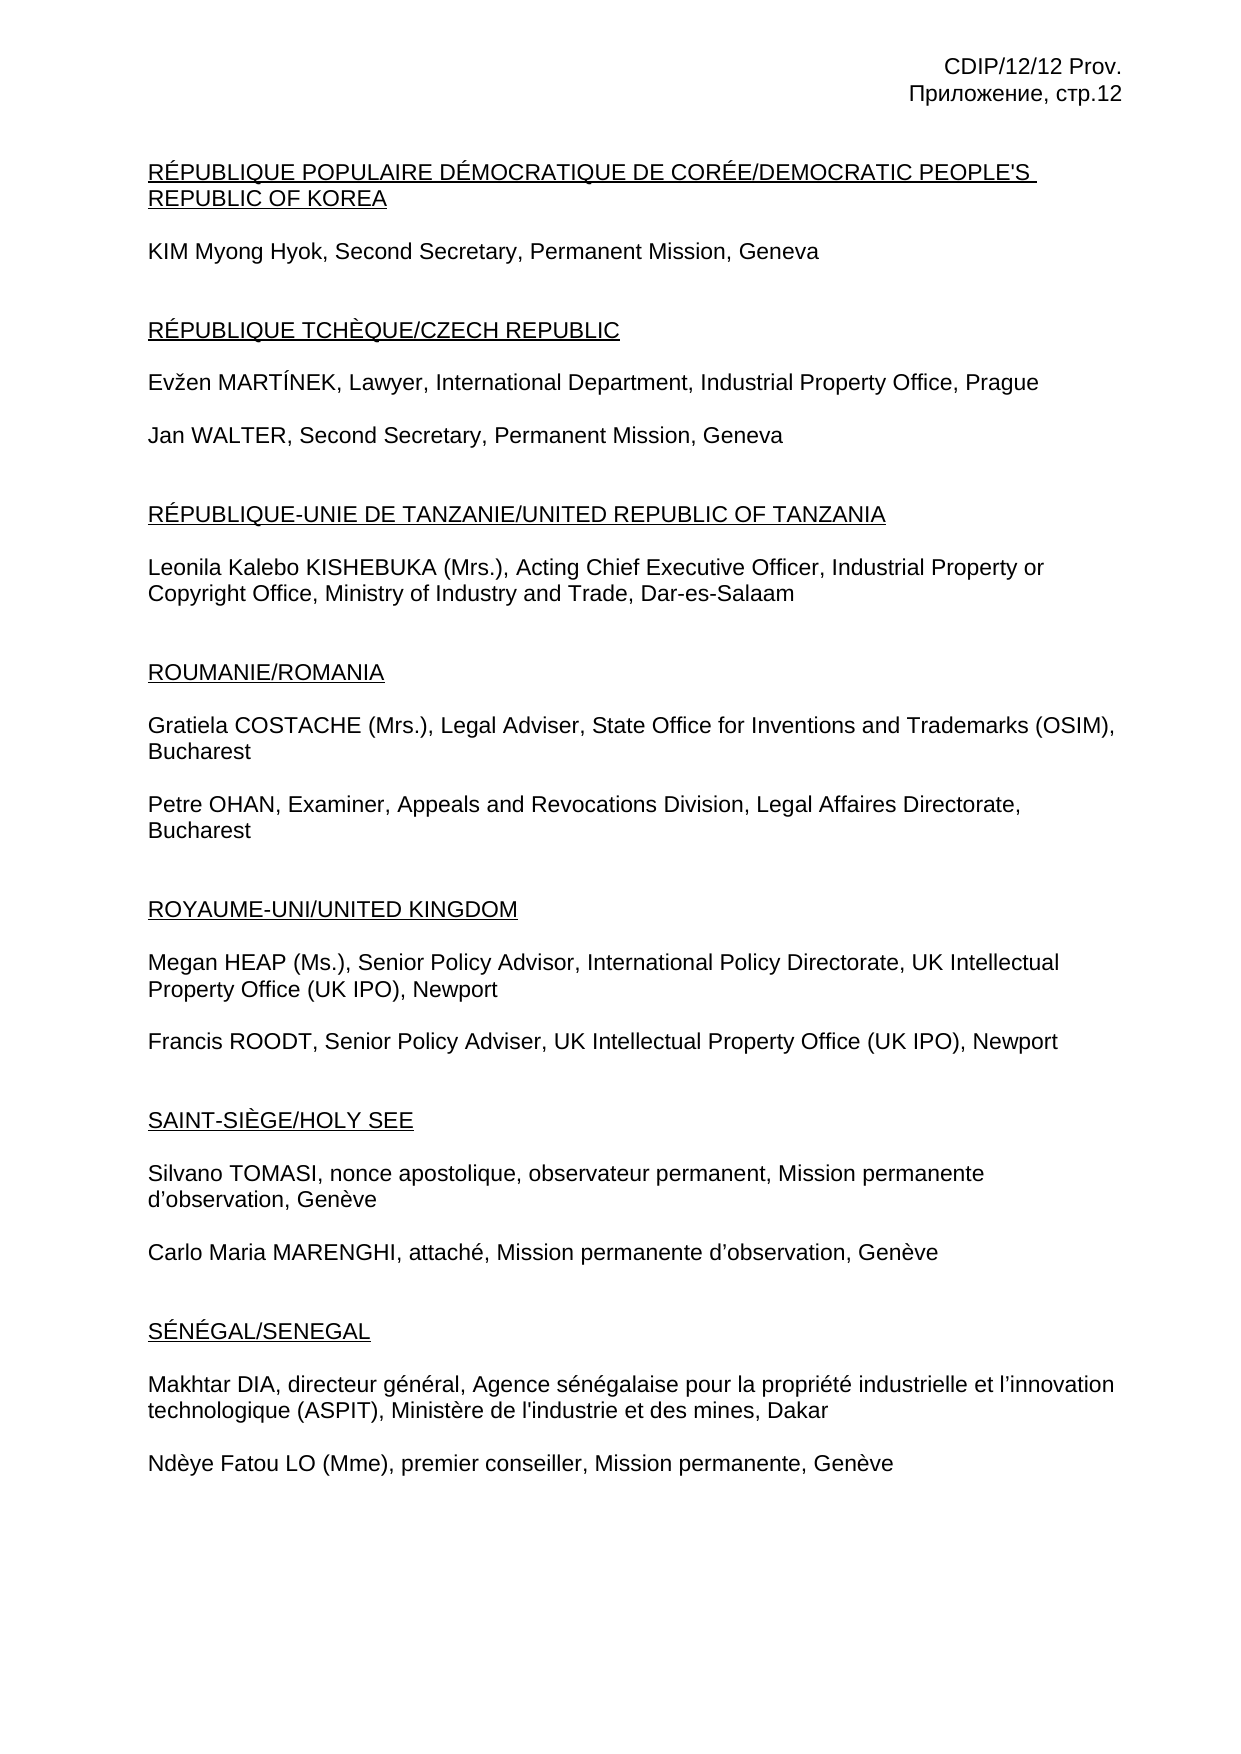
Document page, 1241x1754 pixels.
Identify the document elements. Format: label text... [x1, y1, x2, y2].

text SAINT-SIÈGE/HOLY SEE [148, 1107, 1122, 1134]
text Makhtar DIA, directeur général, Agence sénégalaise pour la propriété industrielle et l’innovation technologique (ASPIT), Ministère de l'industrie et des mines, Dakar [148, 1371, 1122, 1423]
text KIM Myong Hyok, Second Secretary, Permanent Mission, Geneva [148, 238, 1122, 264]
text RÉPUBLIQUE POPULAIRE DÉMOCRATIQUE DE CORÉE/DEMOCRATIC PEOPLE'S REPUBLIC OF KOREA [148, 158, 1122, 211]
text Petre OHAN, Examiner, Appeals and Revocations Division, Legal Affaires Directorate, Bucharest [148, 791, 1122, 844]
text Evžen MARTÍNEK, Lawyer, International Department, Industrial Property Office, Prague [148, 369, 1122, 396]
text Francis ROODT, Senior Policy Adviser, UK Intellectual Property Office (UK IPO), Newport [148, 1028, 1122, 1054]
text Leonila Kalebo KISHEBUKA (Mrs.), Acting Chief Executive Officer, Industrial Property or Copyright Office, Ministry of Industry and Trade, Dar-es-Salaam [148, 554, 1122, 607]
text Jan WALTER, Second Secretary, Permanent Mission, Geneva [148, 422, 1122, 448]
text RÉPUBLIQUE TCHÈQUE/CZECH REPUBLIC [148, 317, 1122, 343]
text RÉPUBLIQUE-UNIE DE TANZANIE/UNITED REPUBLIC OF TANZANIA [148, 501, 1122, 527]
text ROUMANIE/ROMANIA [148, 659, 1122, 686]
text SÉNÉGAL/SENEGAL [148, 1318, 1122, 1344]
text ROYAUME-UNI/UNITED KINGDOM [148, 896, 1122, 923]
text Carlo Maria MARENGHI, attaché, Mission permanente d’observation, Genève [148, 1239, 1122, 1265]
text Silvano TOMASI, nonce apostolique, observateur permanent, Mission permanente d’observation, Genève [148, 1160, 1122, 1213]
text Ndèye Fatou LO (Mme), premier conseiller, Mission permanente, Genève [148, 1450, 1122, 1476]
text Gratiela COSTACHE (Mrs.), Legal Adviser, State Office for Inventions and Trademarks (OSIM), Bucharest [148, 712, 1122, 765]
text Megan HEAP (Ms.), Senior Policy Advisor, International Policy Directorate, UK Intellectual Property Office (UK IPO), Newport [148, 949, 1122, 1002]
